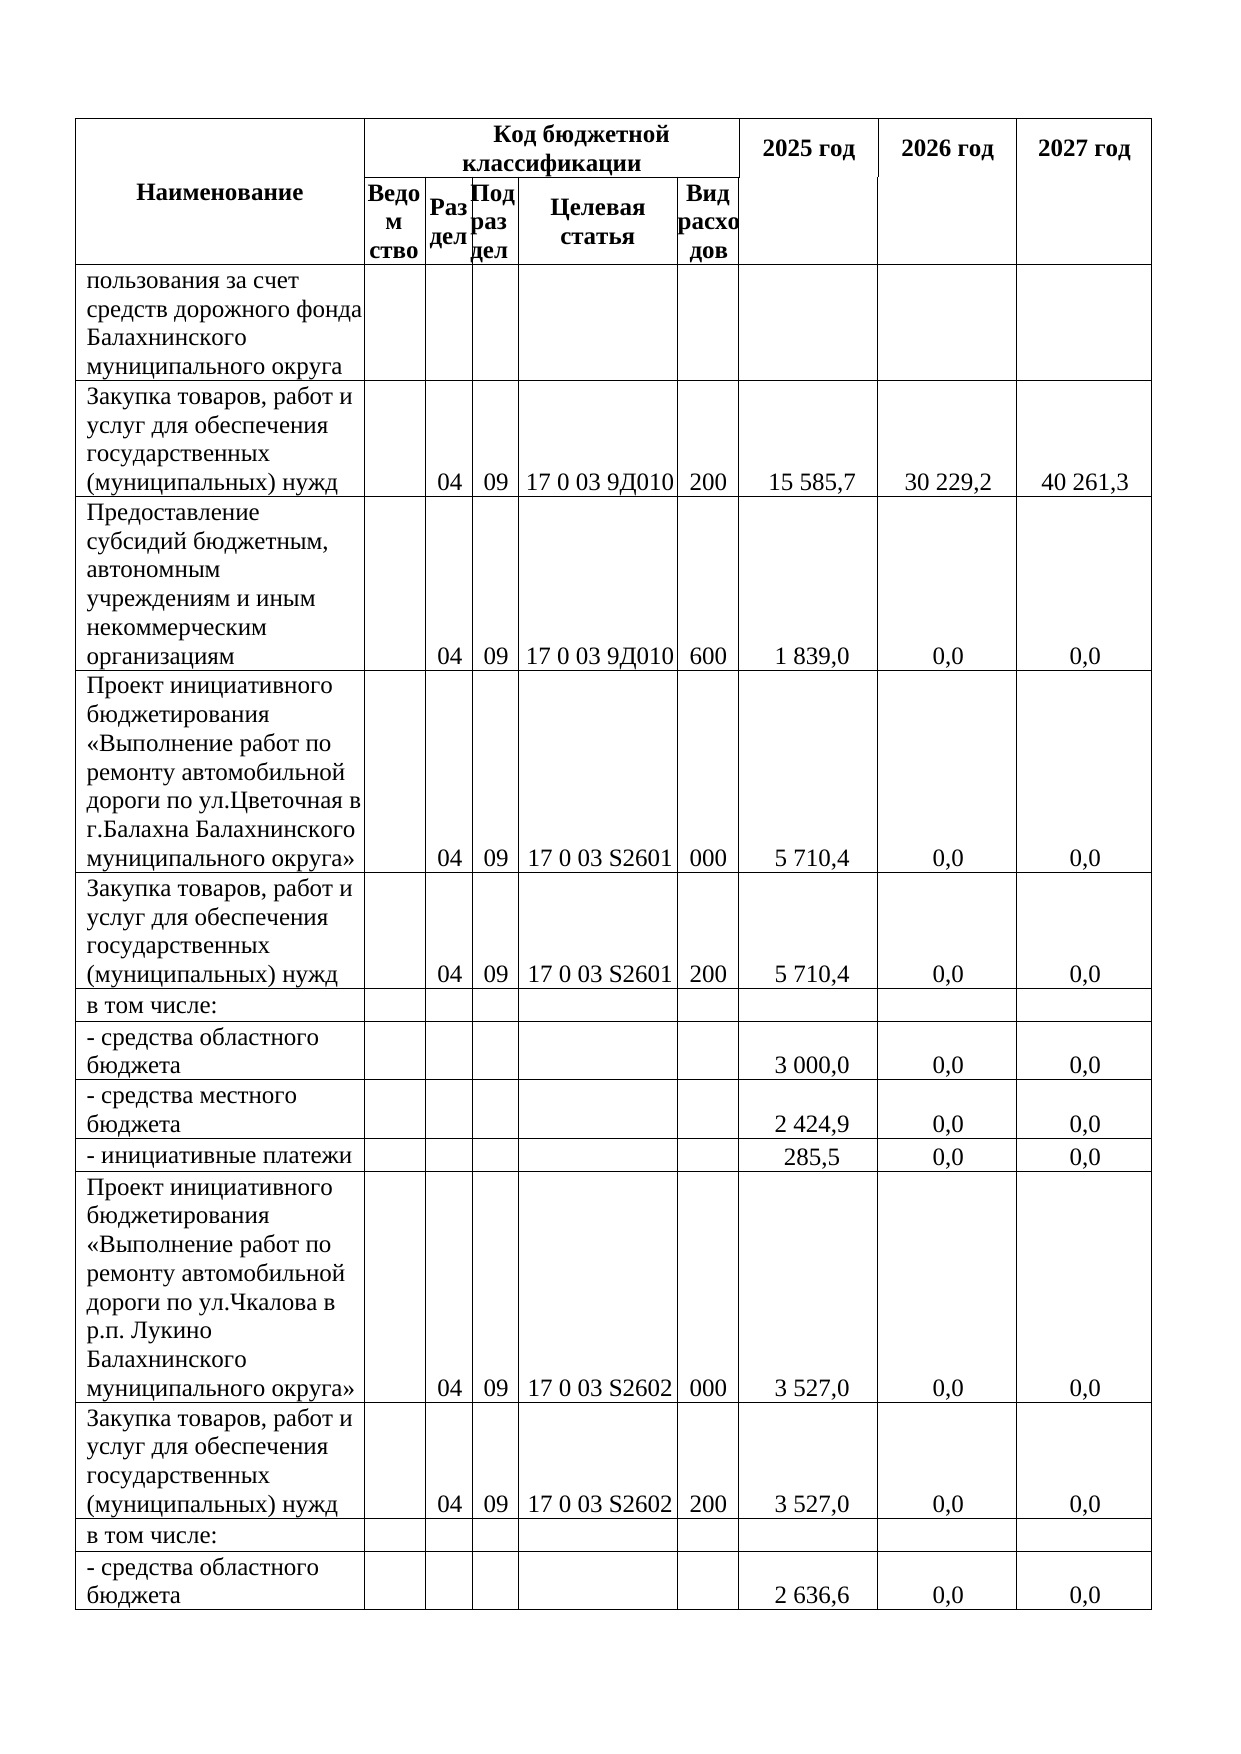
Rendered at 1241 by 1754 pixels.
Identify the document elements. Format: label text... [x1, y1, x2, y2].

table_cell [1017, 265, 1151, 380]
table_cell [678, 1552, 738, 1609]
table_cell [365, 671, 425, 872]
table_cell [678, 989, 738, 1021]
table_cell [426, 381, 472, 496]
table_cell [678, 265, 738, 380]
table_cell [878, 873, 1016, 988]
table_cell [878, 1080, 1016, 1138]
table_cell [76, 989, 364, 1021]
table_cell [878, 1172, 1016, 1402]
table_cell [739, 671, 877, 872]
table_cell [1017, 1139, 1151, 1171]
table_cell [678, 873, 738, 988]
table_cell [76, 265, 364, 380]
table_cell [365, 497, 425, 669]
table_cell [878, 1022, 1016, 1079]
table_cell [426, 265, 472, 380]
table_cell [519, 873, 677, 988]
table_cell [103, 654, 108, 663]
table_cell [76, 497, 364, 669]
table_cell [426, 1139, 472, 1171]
table_header 2026 год [879, 119, 1016, 177]
table_cell Целевая статья [519, 178, 677, 264]
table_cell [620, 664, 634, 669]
table_cell Ведом ство [365, 178, 425, 264]
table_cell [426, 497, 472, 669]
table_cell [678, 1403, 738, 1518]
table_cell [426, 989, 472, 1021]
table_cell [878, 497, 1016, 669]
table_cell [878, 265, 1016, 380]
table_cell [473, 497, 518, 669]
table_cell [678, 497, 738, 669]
table_cell Раз дел [426, 178, 472, 264]
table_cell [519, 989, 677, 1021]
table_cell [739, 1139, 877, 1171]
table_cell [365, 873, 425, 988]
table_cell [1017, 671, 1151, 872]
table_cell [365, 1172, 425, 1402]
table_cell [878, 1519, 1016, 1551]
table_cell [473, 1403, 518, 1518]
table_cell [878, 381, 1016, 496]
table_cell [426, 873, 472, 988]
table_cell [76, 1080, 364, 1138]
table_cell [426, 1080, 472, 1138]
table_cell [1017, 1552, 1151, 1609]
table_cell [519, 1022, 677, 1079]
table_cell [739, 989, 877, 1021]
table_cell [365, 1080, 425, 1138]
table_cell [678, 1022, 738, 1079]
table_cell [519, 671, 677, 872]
table_header Наименование [76, 119, 364, 264]
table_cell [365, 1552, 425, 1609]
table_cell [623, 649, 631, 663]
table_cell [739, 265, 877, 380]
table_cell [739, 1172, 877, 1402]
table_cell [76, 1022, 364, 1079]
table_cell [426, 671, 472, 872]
table_cell Под раз дел [473, 178, 518, 264]
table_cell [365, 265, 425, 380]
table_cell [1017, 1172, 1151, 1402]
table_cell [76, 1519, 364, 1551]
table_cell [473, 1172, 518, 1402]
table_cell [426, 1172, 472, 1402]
table_header 2025 год [740, 119, 878, 177]
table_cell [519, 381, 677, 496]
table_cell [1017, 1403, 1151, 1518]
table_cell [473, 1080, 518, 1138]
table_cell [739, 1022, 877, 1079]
table_cell [739, 177, 877, 264]
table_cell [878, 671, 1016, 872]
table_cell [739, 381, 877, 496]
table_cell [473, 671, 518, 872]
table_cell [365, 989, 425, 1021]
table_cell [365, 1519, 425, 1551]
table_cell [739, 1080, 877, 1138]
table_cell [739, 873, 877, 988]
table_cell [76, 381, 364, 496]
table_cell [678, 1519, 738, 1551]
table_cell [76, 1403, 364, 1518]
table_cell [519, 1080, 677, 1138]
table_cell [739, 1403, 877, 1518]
table_header 2027 год [1017, 119, 1151, 177]
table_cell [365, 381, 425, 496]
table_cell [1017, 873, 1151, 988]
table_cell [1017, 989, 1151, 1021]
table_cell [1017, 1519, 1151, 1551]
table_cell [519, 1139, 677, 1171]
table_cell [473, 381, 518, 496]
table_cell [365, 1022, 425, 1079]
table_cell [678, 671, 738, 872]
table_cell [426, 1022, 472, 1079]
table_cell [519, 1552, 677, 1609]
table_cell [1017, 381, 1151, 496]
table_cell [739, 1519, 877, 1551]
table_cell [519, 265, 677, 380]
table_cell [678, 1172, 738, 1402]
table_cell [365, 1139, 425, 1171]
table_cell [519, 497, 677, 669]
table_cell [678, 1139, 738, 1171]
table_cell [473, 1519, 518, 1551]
table_header Код бюджетной классификации [365, 119, 739, 177]
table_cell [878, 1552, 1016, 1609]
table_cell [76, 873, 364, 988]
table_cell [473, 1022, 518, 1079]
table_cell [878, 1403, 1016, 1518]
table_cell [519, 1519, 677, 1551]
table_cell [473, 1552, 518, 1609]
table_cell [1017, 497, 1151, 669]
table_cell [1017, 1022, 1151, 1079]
table_cell [878, 177, 1016, 264]
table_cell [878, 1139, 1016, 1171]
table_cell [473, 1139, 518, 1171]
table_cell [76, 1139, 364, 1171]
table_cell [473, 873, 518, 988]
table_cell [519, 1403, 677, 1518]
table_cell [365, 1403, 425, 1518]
table_cell [1017, 177, 1151, 264]
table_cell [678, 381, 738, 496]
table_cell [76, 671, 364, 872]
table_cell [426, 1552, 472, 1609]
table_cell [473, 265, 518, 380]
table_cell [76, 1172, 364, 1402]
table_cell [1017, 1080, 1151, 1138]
table_cell Вид расходов [678, 178, 738, 264]
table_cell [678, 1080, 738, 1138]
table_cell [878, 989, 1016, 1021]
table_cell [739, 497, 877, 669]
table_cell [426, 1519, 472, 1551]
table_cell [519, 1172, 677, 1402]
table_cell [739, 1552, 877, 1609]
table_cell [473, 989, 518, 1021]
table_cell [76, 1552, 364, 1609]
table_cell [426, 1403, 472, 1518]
